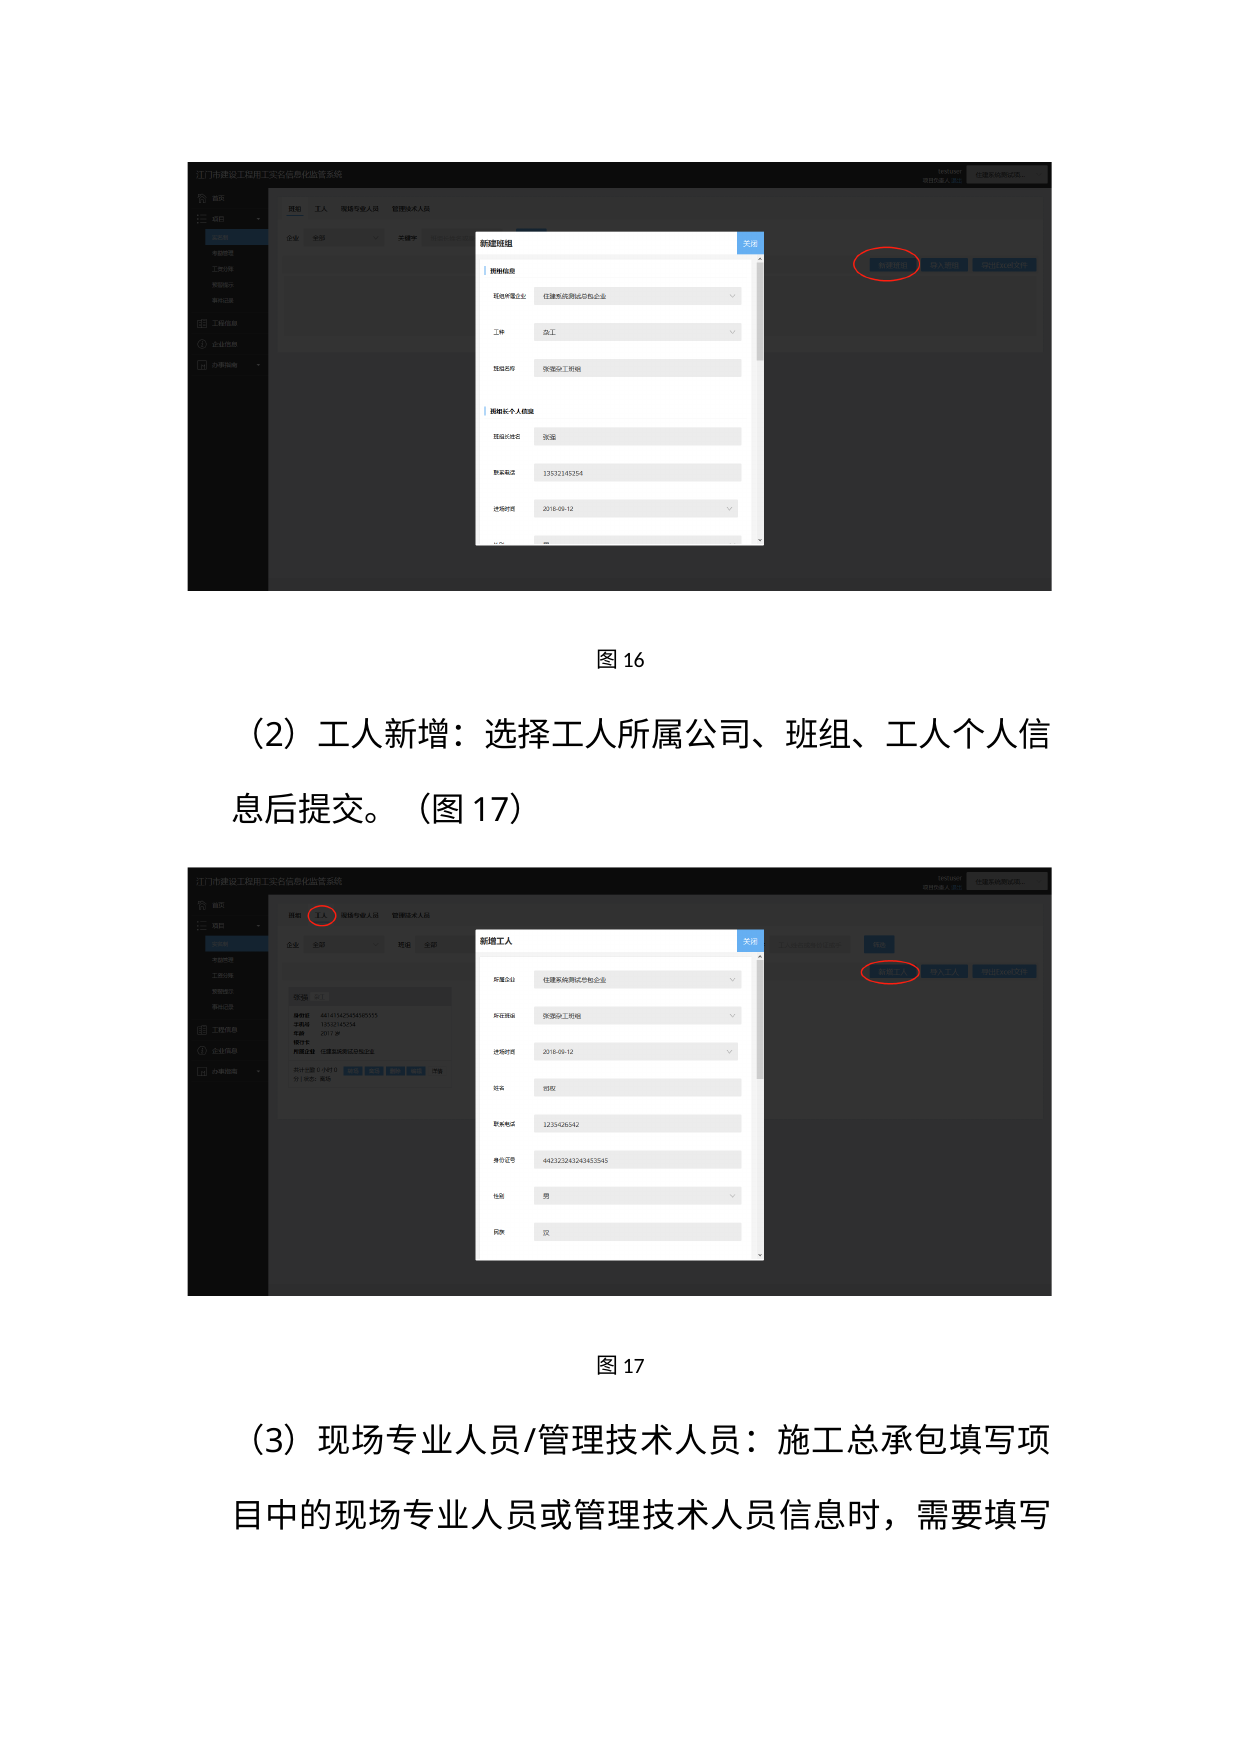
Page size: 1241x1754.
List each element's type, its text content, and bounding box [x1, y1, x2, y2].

picture [187, 162, 1052, 591]
text 图17 [187, 1347, 1053, 1380]
picture [187, 867, 1052, 1296]
list 工人新增：选择工人所属公司、班组、工人个人信息后提交。（图17） [231, 700, 1053, 839]
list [231, 1405, 1053, 1545]
text 图16 [187, 642, 1053, 674]
